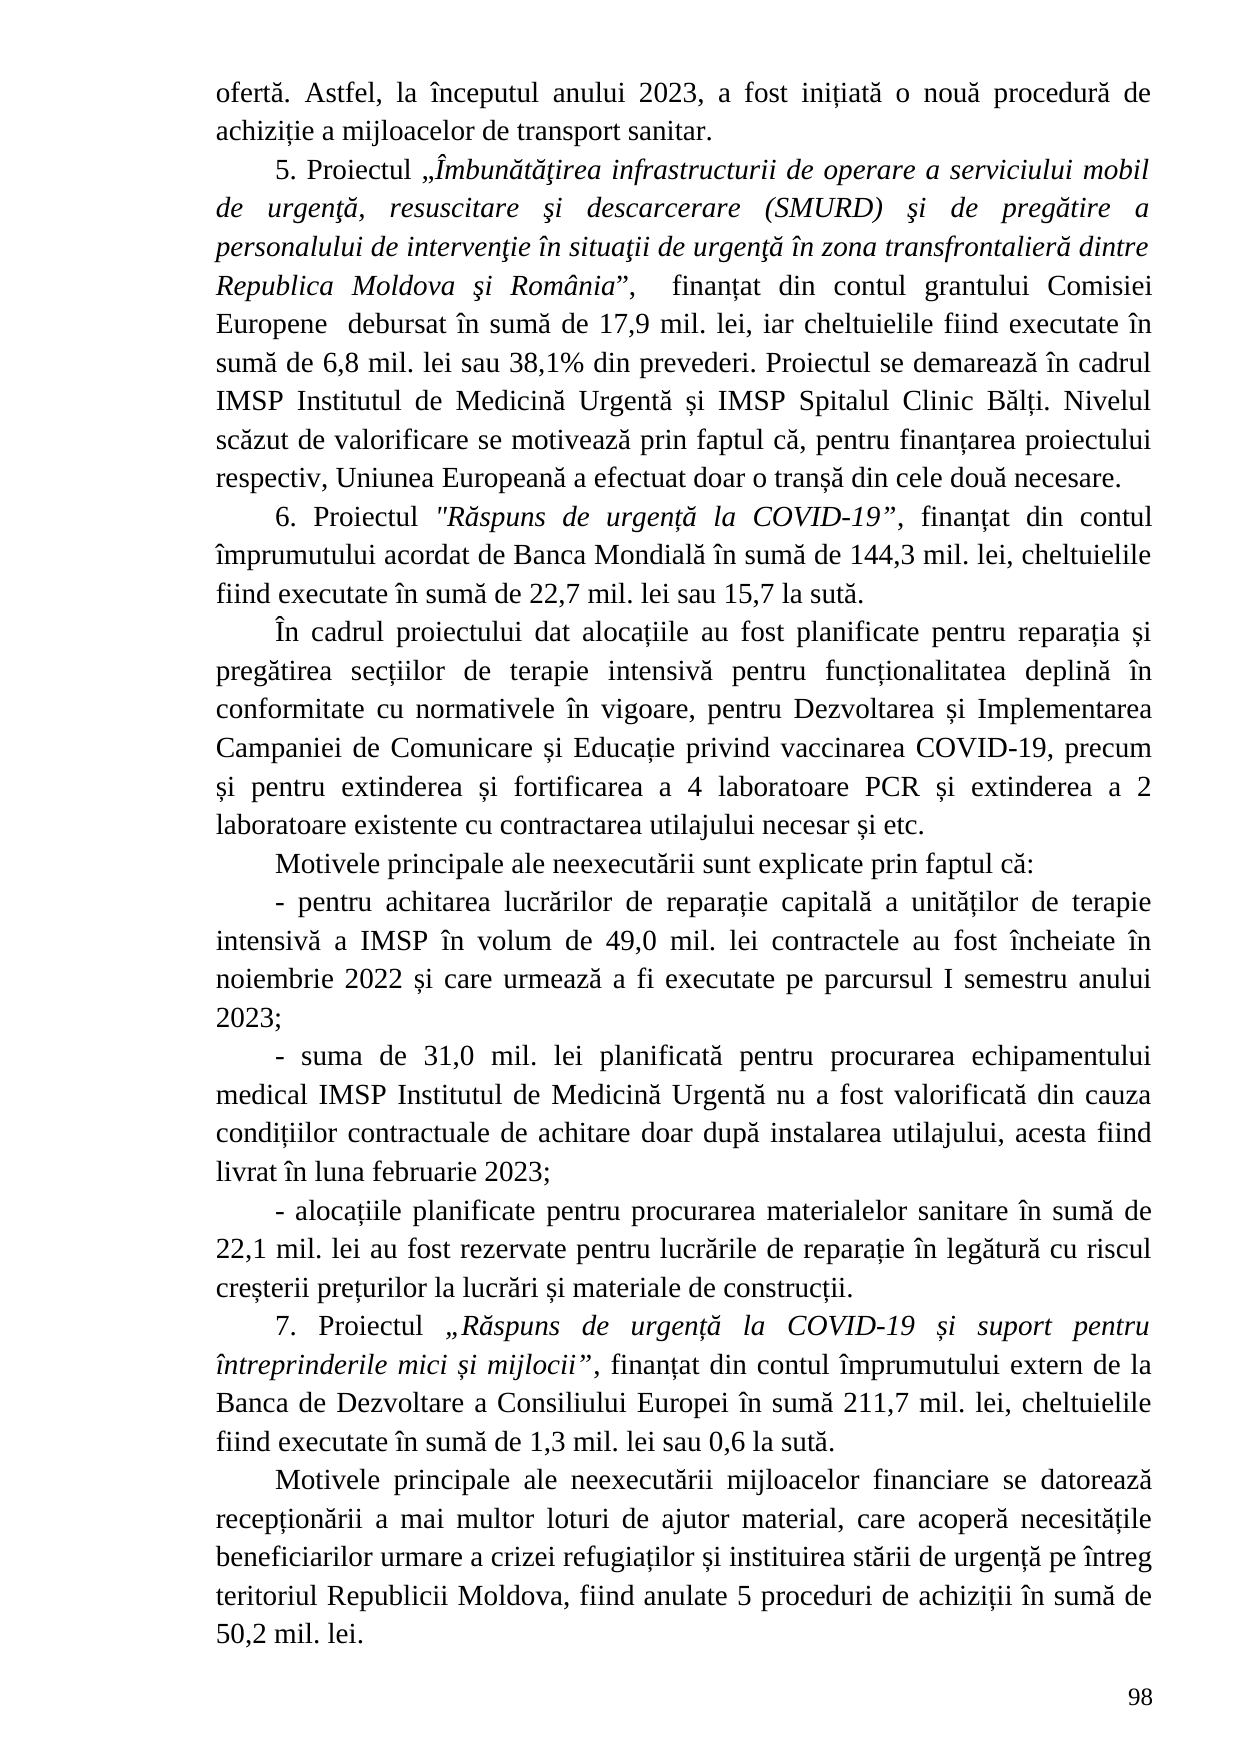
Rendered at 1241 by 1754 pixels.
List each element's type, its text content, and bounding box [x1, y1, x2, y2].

text - alocațiile planificate pentru procurarea materialelor sanitare în sumă de 22,1 mil. lei au fost rezervate pentru lucrările de reparație în legătură cu riscul creșterii prețurilor la lucrări și materiale de construcții. [216, 1193, 1153, 1303]
text - pentru achitarea lucrărilor de reparație capitală a unităților de terapie intensivă a IMSP în volum de 49,0 mil. lei contractele au fost încheiate în noiembrie 2022 și care urmează a fi executate pe parcursul I semestru anului 2023; [216, 884, 1153, 1033]
text 6. Proiectul "Răspuns de urgență la COVID-19”, finanțat din contul împrumutului acordat de Banca Mondială în sumă de 144,3 mil. lei, cheltuielile fiind executate în sumă de 22,7 mil. lei sau 15,7 la sută. [216, 499, 1153, 609]
text - suma de 31,0 mil. lei planificată pentru procurarea echipamentului medical IMSP Institutul de Medicină Urgentă nu a fost valorificată din cauza condițiilor contractuale de achitare doar după instalarea utilajului, acesta fiind livrat în luna februarie 2023; [216, 1038, 1153, 1188]
text În cadrul proiectului dat alocațiile au fost planificate pentru reparația și pregătirea secțiilor de terapie intensivă pentru funcționalitatea deplină în conformitate cu normativele în vigoare, pentru Dezvoltarea și Implementarea Campaniei de Comunicare și Educație privind vaccinarea COVID-19, precum și pentru extinderea și fortificarea a 4 laboratoare PCR și extinderea a 2 laboratoare existente cu contractarea utilajului necesar și etc. [216, 614, 1153, 841]
text 7. Proiectul „Răspuns de urgență la COVID-19 și suport pentru întreprinderile mici și mijlocii”, finanțat din contul împrumutului extern de la Banca de Dezvoltare a Consiliului Europei în sumă 211,7 mil. lei, cheltuielile fiind executate în sumă de 1,3 mil. lei sau 0,6 la sută. [216, 1308, 1153, 1457]
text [216, 75, 1153, 147]
text 5. Proiectul „Îmbunătăţirea infrastructurii de operare a serviciului mobil de urgenţă, resuscitare şi descarcerare (SMURD) şi de pregătire a personalului de intervenţie în situaţii de urgenţă în zona transfrontalieră dintre Republica Moldova şi România”, finanțat din contul grantului Comisiei Europene debursat în sumă de 17,9 mil. lei, iar cheltuielile fiind executate în sumă de 6,8 mil. lei sau 38,1% din prevederi. Proiectul se demarează în cadrul IMSP Institutul de Medicină Urgentă și IMSP Spitalul Clinic Bălți. Nivelul scăzut de valorificare se motivează prin faptul că, pentru finanțarea proiectului respectiv, Uniunea Europeană a efectuat doar o tranșă din cele două necesare. [216, 152, 1153, 494]
text Motivele principale ale neexecutării sunt explicate prin faptul că: [216, 846, 1153, 879]
text Motivele principale ale neexecutării mijloacelor financiare se datorează recepționării a mai multor loturi de ajutor material, care acoperă necesitățile beneficiarilor urmare a crizei refugiaților și instituirea stării de urgență pe întreg teritoriul Republicii Moldova, fiind anulate 5 proceduri de achiziții în sumă de 50,2 mil. lei. [216, 1462, 1153, 1650]
